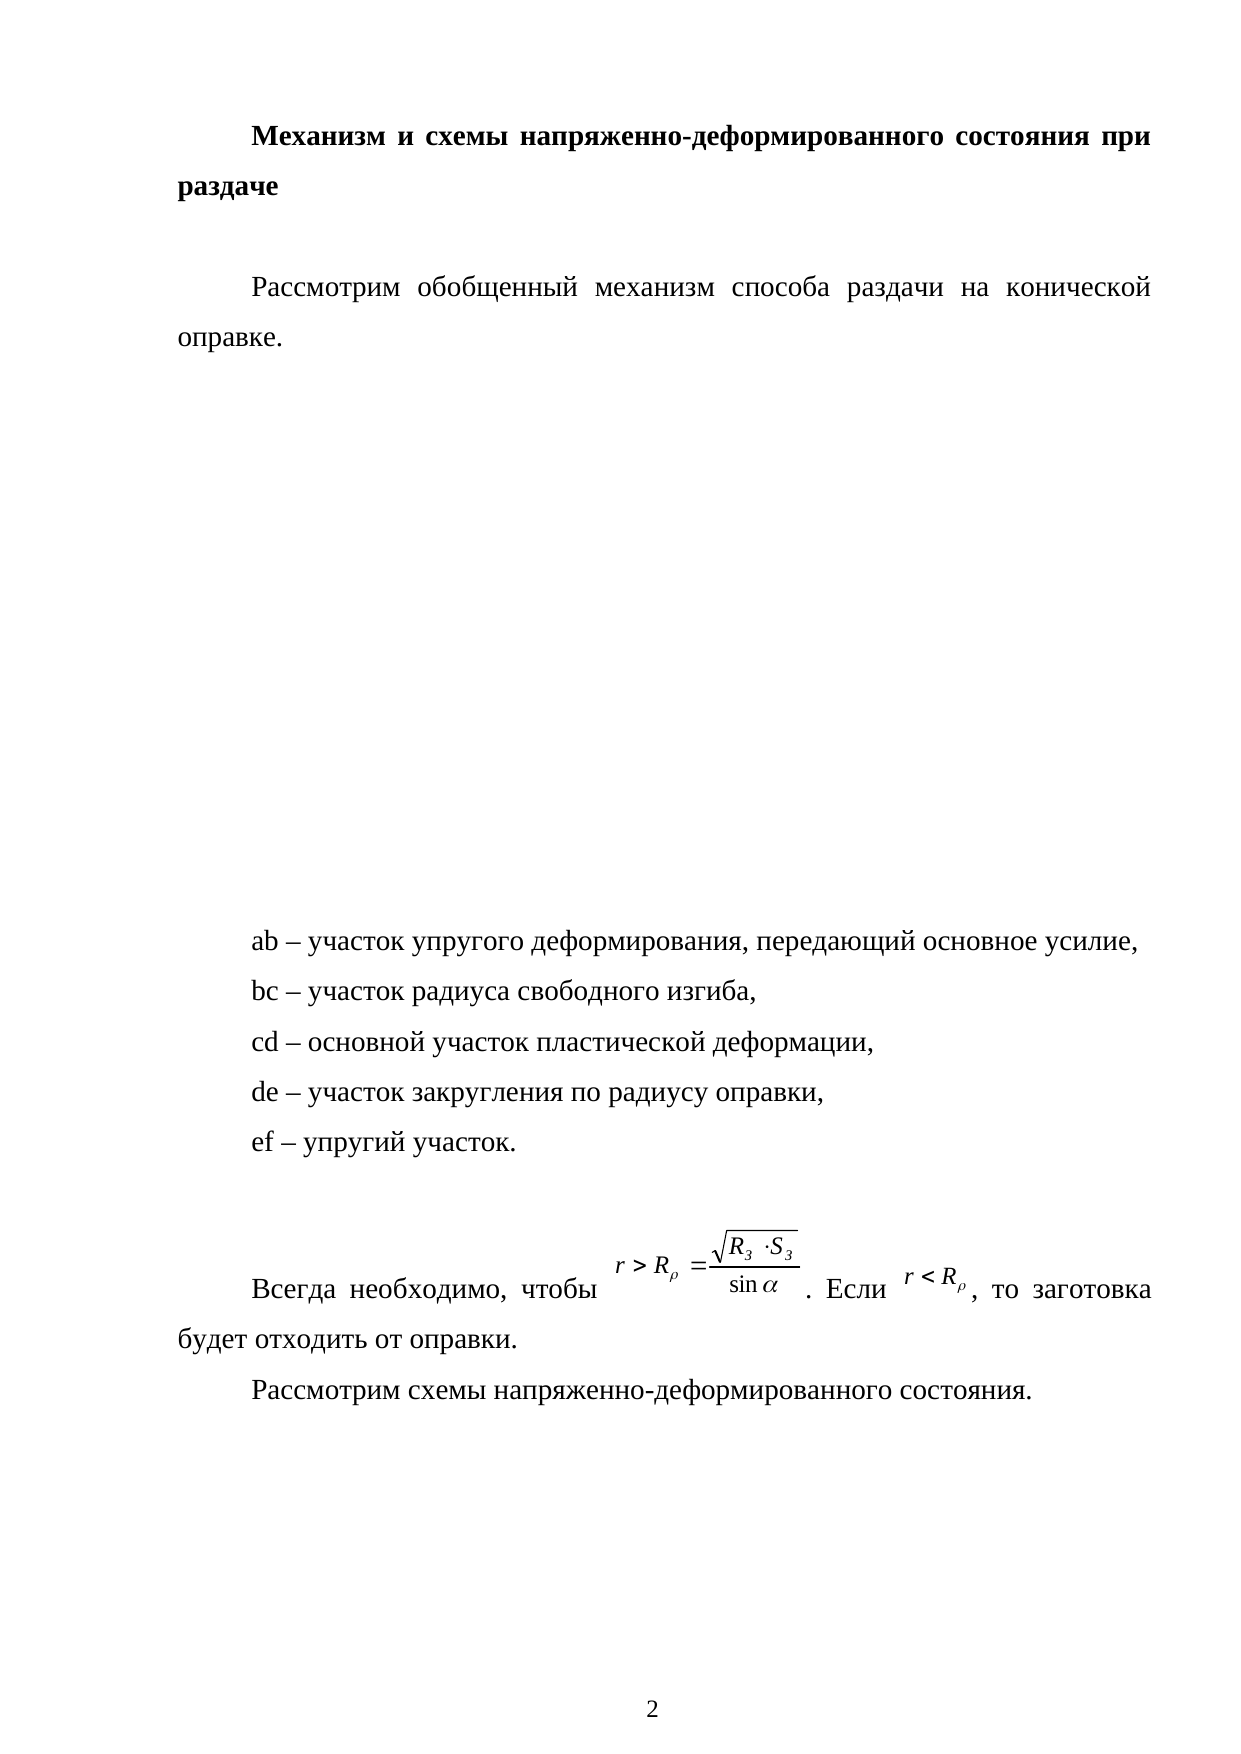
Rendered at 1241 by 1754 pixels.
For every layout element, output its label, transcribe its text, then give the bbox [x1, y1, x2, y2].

text bc – участок радиуса свободного изгиба, [177, 973, 1152, 1007]
text de – участок закругления по радиусу оправки, [177, 1074, 1152, 1108]
text cd – основной участок пластической деформации, [177, 1024, 1152, 1057]
text Рассмотрим обобщенный механизм способа раздачи на конической оправке. [177, 269, 1152, 353]
text Всегда необходимо, чтобы . Если , то заготовка будет отходить от оправки. [177, 1225, 1152, 1355]
text Механизм и схемы напряженно-деформированного состояния при раздаче [177, 118, 1152, 202]
text ab – участок упругого деформирования, передающий основное усилие, [177, 923, 1152, 957]
text ef – упругий участок. [177, 1124, 1152, 1158]
text Рассмотрим схемы напряженно-деформированного состояния. [177, 1372, 1152, 1405]
